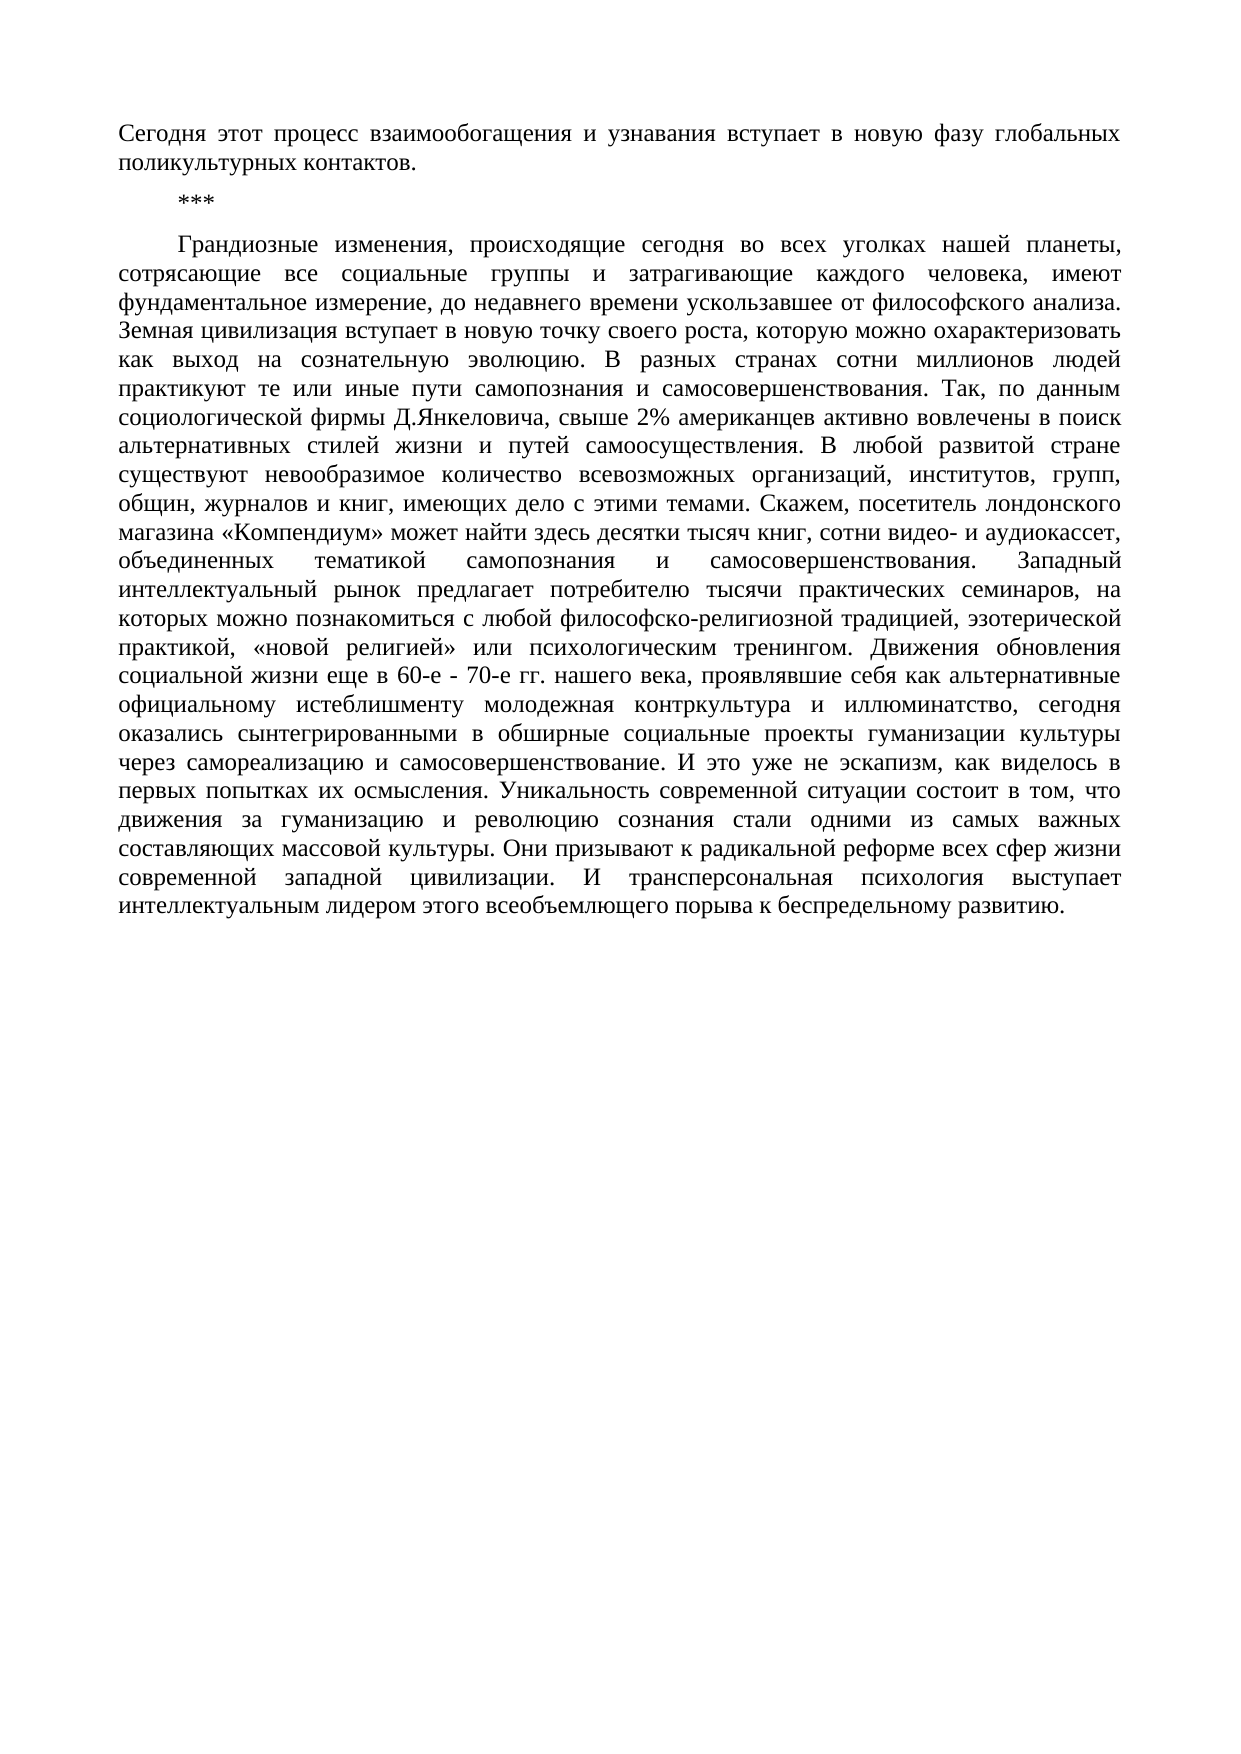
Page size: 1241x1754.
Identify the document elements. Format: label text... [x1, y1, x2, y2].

text *** [118, 188, 1122, 217]
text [118, 118, 1122, 176]
text Грандиозные изменения, происходящие сегодня во всех уголках нашей планеты, сотрясающие все социальные группы и затрагивающие каждого человека, имеют фундаментальное измерение, до недавнего времени ускользавшее от философского анализа. Земная цивилизация вступает в новую точку своего роста, которую можно охарактеризовать как выход на сознательную эволюцию. В разных странах сотни миллионов людей практикуют те или иные пути самопознания и самосовершенствования. Так, по данным социологической фирмы Д.Янкеловича, свыше 2% американцев активно вовлечены в поиск альтернативных стилей жизни и путей самоосуществления. В любой развитой стране существуют невообразимое количество всевозможных организаций, институтов, групп, общин, журналов и книг, имеющих дело с этими темами. Скажем, посетитель лондонского магазина «Компендиум» может найти здесь десятки тысяч книг, сотни видео- и аудиокассет, объединенных тематикой самопознания и самосовершенствования. Западный интеллектуальный рынок предлагает потребителю тысячи практических семинаров, на которых можно познакомиться с любой философско-религиозной традицией, эзотерической практикой, «новой религией» или психологическим тренингом. Движения обновления социальной жизни еще в 60-е - 70-е гг. нашего века, проявлявшие себя как альтернативные официальному истеблишменту молодежная контркультура и иллюминатство, сегодня оказались сынтегрированными в обширные социальные проекты гуманизации культуры через самореализацию и самосовершенствование. И это уже не эскапизм, как виделось в первых попытках их осмысления. Уникальность современной ситуации состоит в том, что движения за гуманизацию и революцию сознания стали одними из самых важных составляющих массовой культуры. Они призывают к радикальной реформе всех сфер жизни современной западной цивилизации. И трансперсональная психология выступает интеллектуальным лидером этого всеобъемлющего порыва к беспредельному развитию. [118, 229, 1122, 919]
